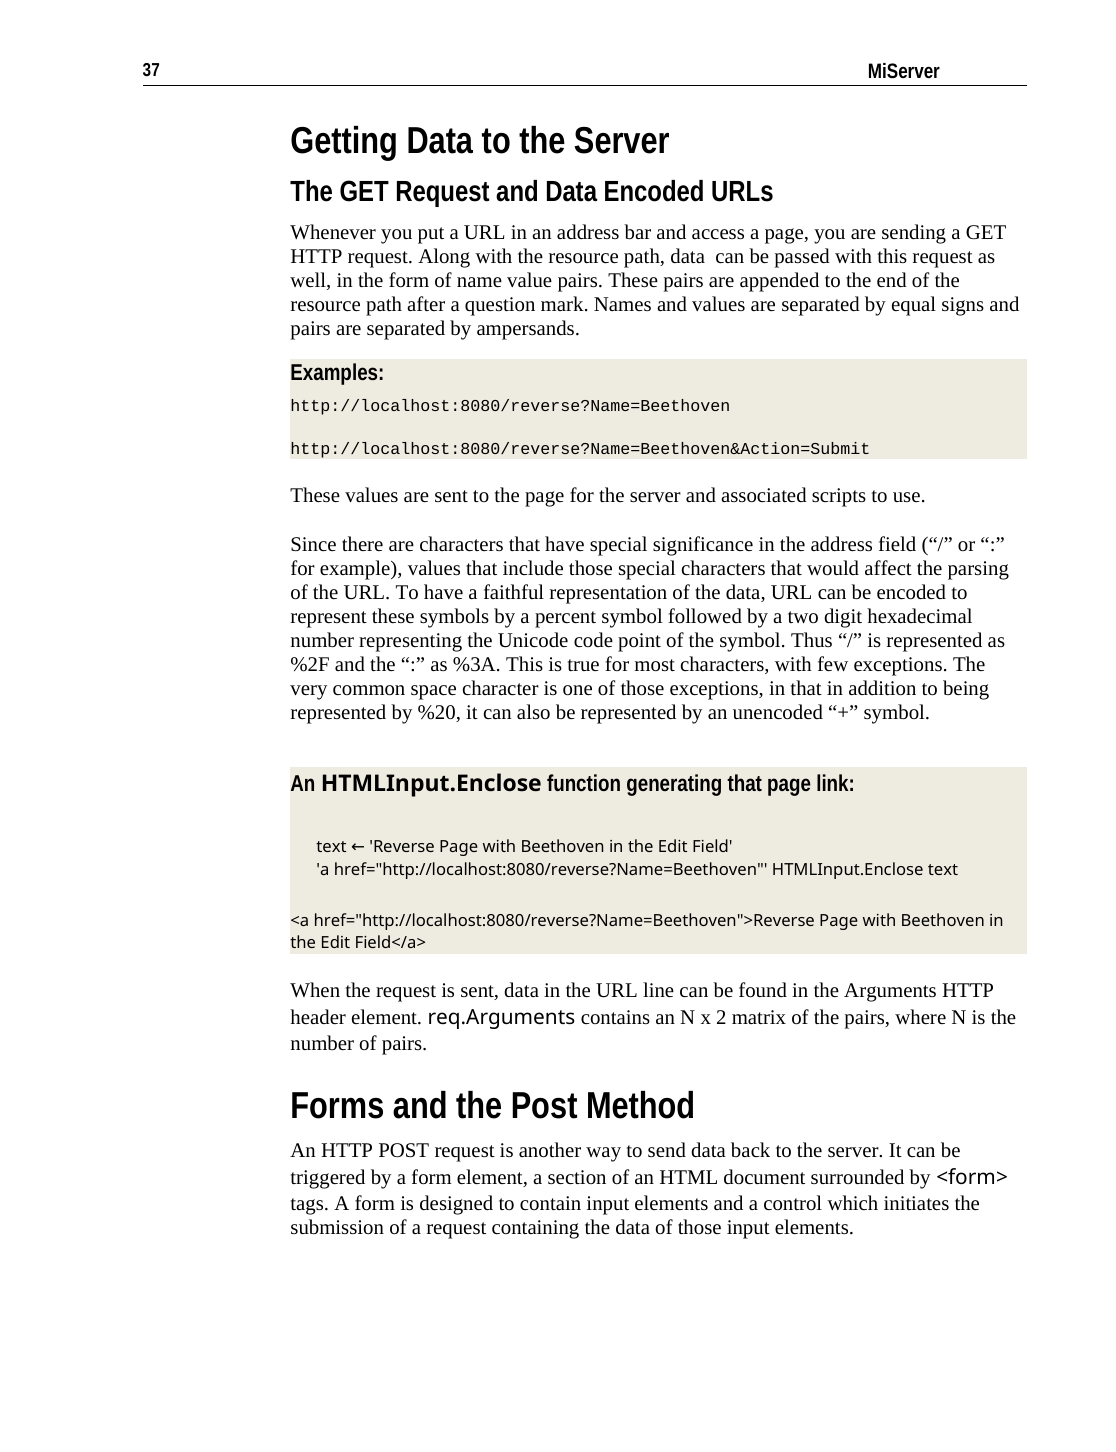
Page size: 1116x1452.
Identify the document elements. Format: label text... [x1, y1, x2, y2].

text <a href="http://localhost:8080/reverse?Name=Beethoven">Reverse Page with Beethoven in the Edit Field</a> [290, 908, 1027, 954]
text An HTMLInput.Enclose function generating that page link: [290, 767, 1027, 798]
text text ← 'Reverse Page with Beethoven in the Edit Field' [290, 834, 1027, 857]
text These values are sent to the page for the server and associated scripts to use. [290, 483, 1027, 507]
text Examples: [290, 359, 1027, 385]
subtitle Getting Data to the Server [290, 118, 1027, 162]
text http://localhost:8080/reverse?Name=Beethoven [290, 398, 1027, 417]
text Whenever you put a URL in an address bar and access a page, you are sending a GET HTTP request. Along with the resource path, data can be passed with this request as well, in the form of name value pairs. These pairs are appended to the end of the resource path after a question mark. Names and values are separated by equal signs and pairs are separated by ampersands. [290, 220, 1027, 340]
text 'a href="http://localhost:8080/reverse?Name=Beethoven"' HTMLInput.Enclose text [290, 857, 1027, 880]
subtitle Forms and the Post Method [290, 1083, 1027, 1126]
text http://localhost:8080/reverse?Name=Beethoven&Action=Submit [290, 440, 1027, 459]
text Since there are characters that have special significance in the address field (“/” or “:” for example), values that include those special characters that would affect the parsing of the URL. To have a faithful representation of the data, URL can be encoded to represent these symbols by a percent symbol followed by a two digit hexadecimal number representing the Unicode code point of the symbol. Thus “/” is represented as %2F and the “:” as %3A. This is true for most characters, with few exceptions. The very common space character is one of those exceptions, in that in addition to being represented by %20, it can also be represented by an unencoded “+” symbol. [290, 531, 1027, 724]
subtitle The GET Request and Data Encoded URLs [290, 174, 1027, 207]
text An HTTP POST request is another way to send data back to the server. It can be triggered by a form element, a section of an HTML document surrounded by <form> tags. A form is designed to contain input elements and a control which initiates the submission of a request containing the data of those input elements. [290, 1138, 1027, 1239]
text When the request is sent, data in the URL line can be found in the Arguments HTTP header element. req.Arguments contains an N x 2 matrix of the pairs, where N is the number of pairs. [290, 978, 1027, 1054]
